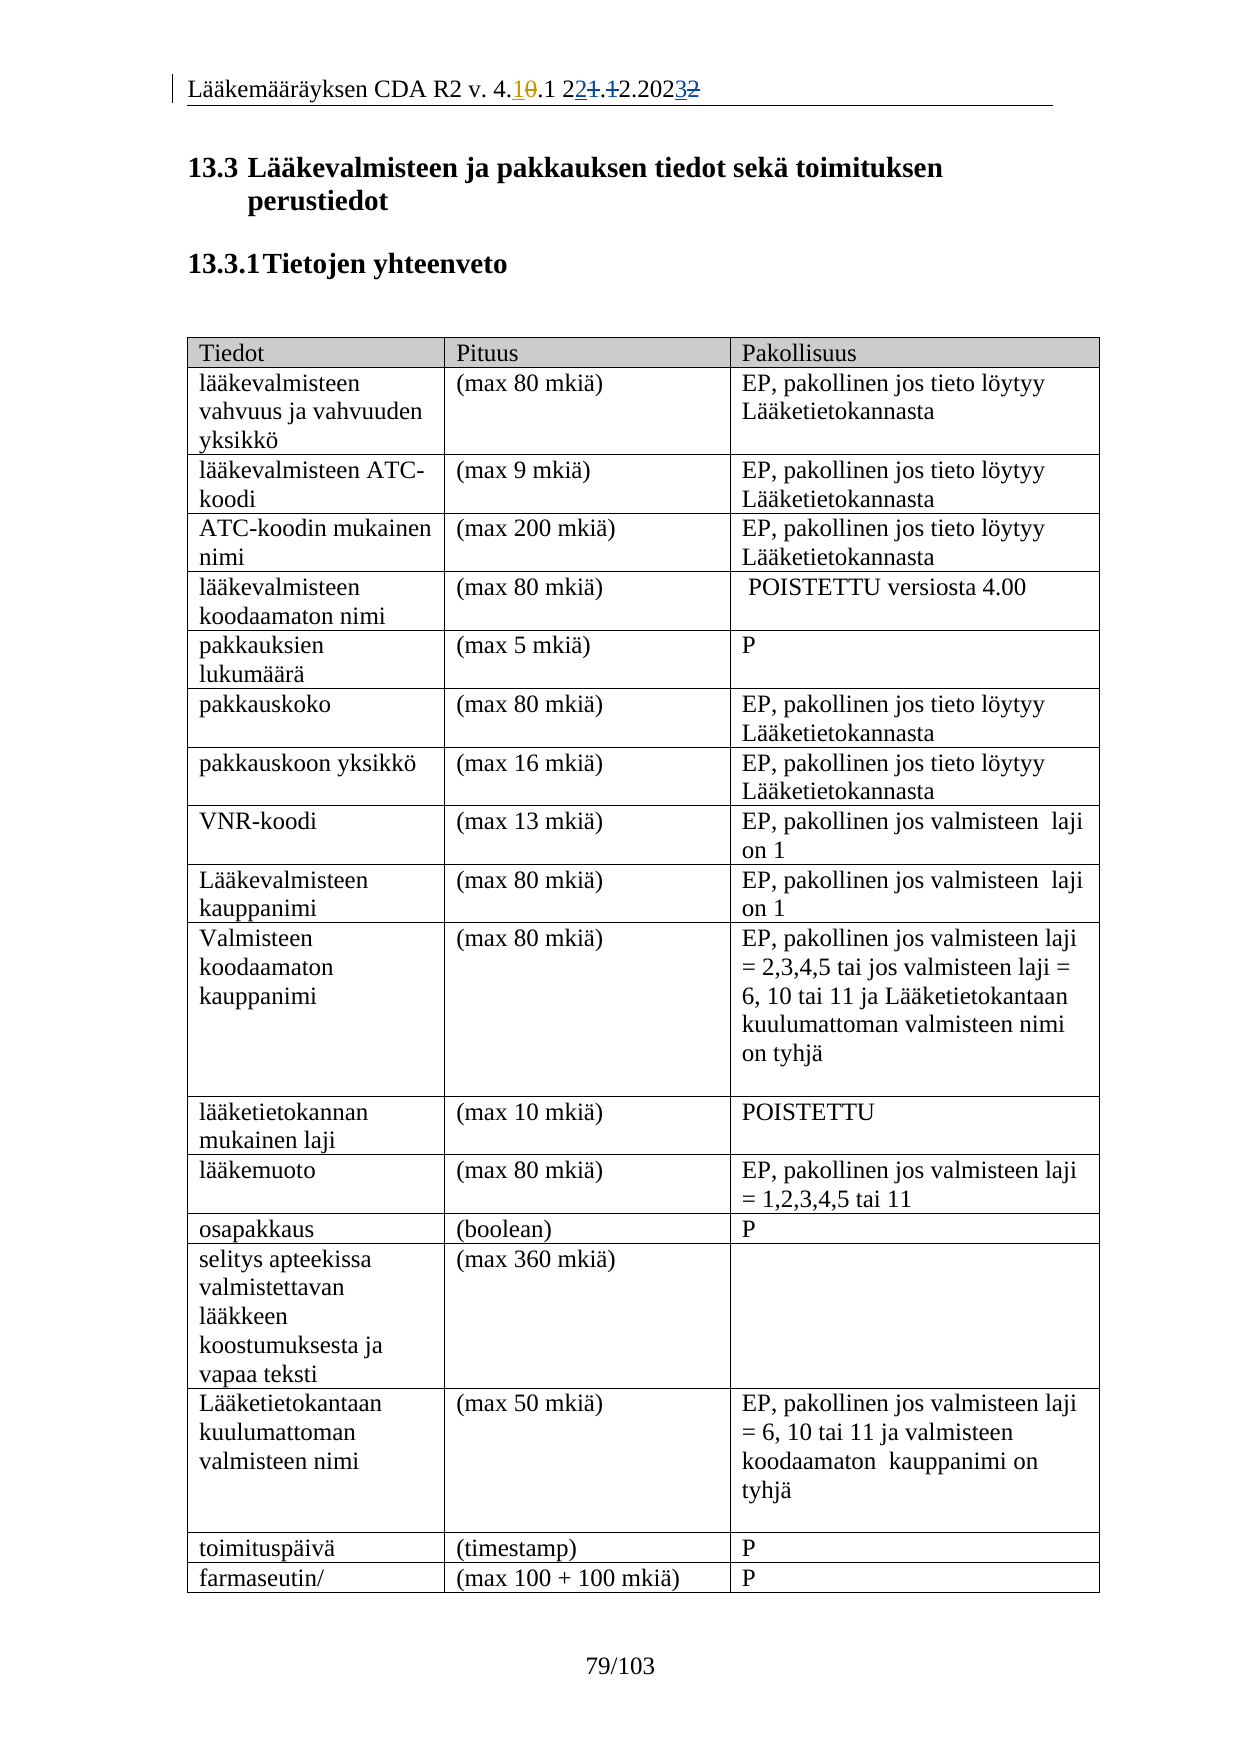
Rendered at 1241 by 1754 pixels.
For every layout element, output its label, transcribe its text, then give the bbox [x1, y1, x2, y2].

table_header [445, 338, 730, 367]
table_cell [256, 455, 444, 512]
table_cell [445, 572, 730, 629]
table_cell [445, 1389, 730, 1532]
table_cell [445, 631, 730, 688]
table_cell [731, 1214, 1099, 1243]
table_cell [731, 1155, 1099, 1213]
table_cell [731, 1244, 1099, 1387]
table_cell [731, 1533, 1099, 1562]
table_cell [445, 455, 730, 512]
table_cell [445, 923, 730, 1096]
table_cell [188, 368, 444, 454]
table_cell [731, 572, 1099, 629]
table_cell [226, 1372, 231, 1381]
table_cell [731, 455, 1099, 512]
subtitle Lääkevalmisteen ja pakkauksen tiedot sekä toimituksen perustiedot [187, 150, 1053, 217]
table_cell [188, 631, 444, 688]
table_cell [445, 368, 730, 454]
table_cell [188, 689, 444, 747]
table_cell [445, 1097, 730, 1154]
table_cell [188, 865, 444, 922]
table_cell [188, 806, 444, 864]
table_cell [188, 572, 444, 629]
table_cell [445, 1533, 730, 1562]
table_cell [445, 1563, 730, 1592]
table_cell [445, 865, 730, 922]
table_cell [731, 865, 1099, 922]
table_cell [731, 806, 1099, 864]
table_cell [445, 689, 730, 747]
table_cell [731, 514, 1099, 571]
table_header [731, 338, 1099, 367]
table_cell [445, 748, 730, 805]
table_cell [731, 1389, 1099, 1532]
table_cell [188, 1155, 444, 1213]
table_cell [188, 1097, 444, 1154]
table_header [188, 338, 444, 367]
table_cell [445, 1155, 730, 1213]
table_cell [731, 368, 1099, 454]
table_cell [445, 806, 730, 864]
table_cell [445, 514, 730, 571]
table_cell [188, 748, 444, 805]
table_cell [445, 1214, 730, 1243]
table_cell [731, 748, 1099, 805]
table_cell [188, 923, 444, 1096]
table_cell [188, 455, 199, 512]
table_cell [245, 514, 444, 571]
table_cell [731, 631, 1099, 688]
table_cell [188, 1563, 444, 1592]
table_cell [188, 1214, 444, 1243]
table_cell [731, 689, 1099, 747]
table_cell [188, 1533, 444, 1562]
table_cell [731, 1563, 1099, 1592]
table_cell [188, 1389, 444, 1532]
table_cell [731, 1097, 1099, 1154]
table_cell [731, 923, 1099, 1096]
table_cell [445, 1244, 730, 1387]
subtitle Tietojen yhteenveto [187, 246, 1053, 279]
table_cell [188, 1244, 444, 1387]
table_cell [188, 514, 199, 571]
